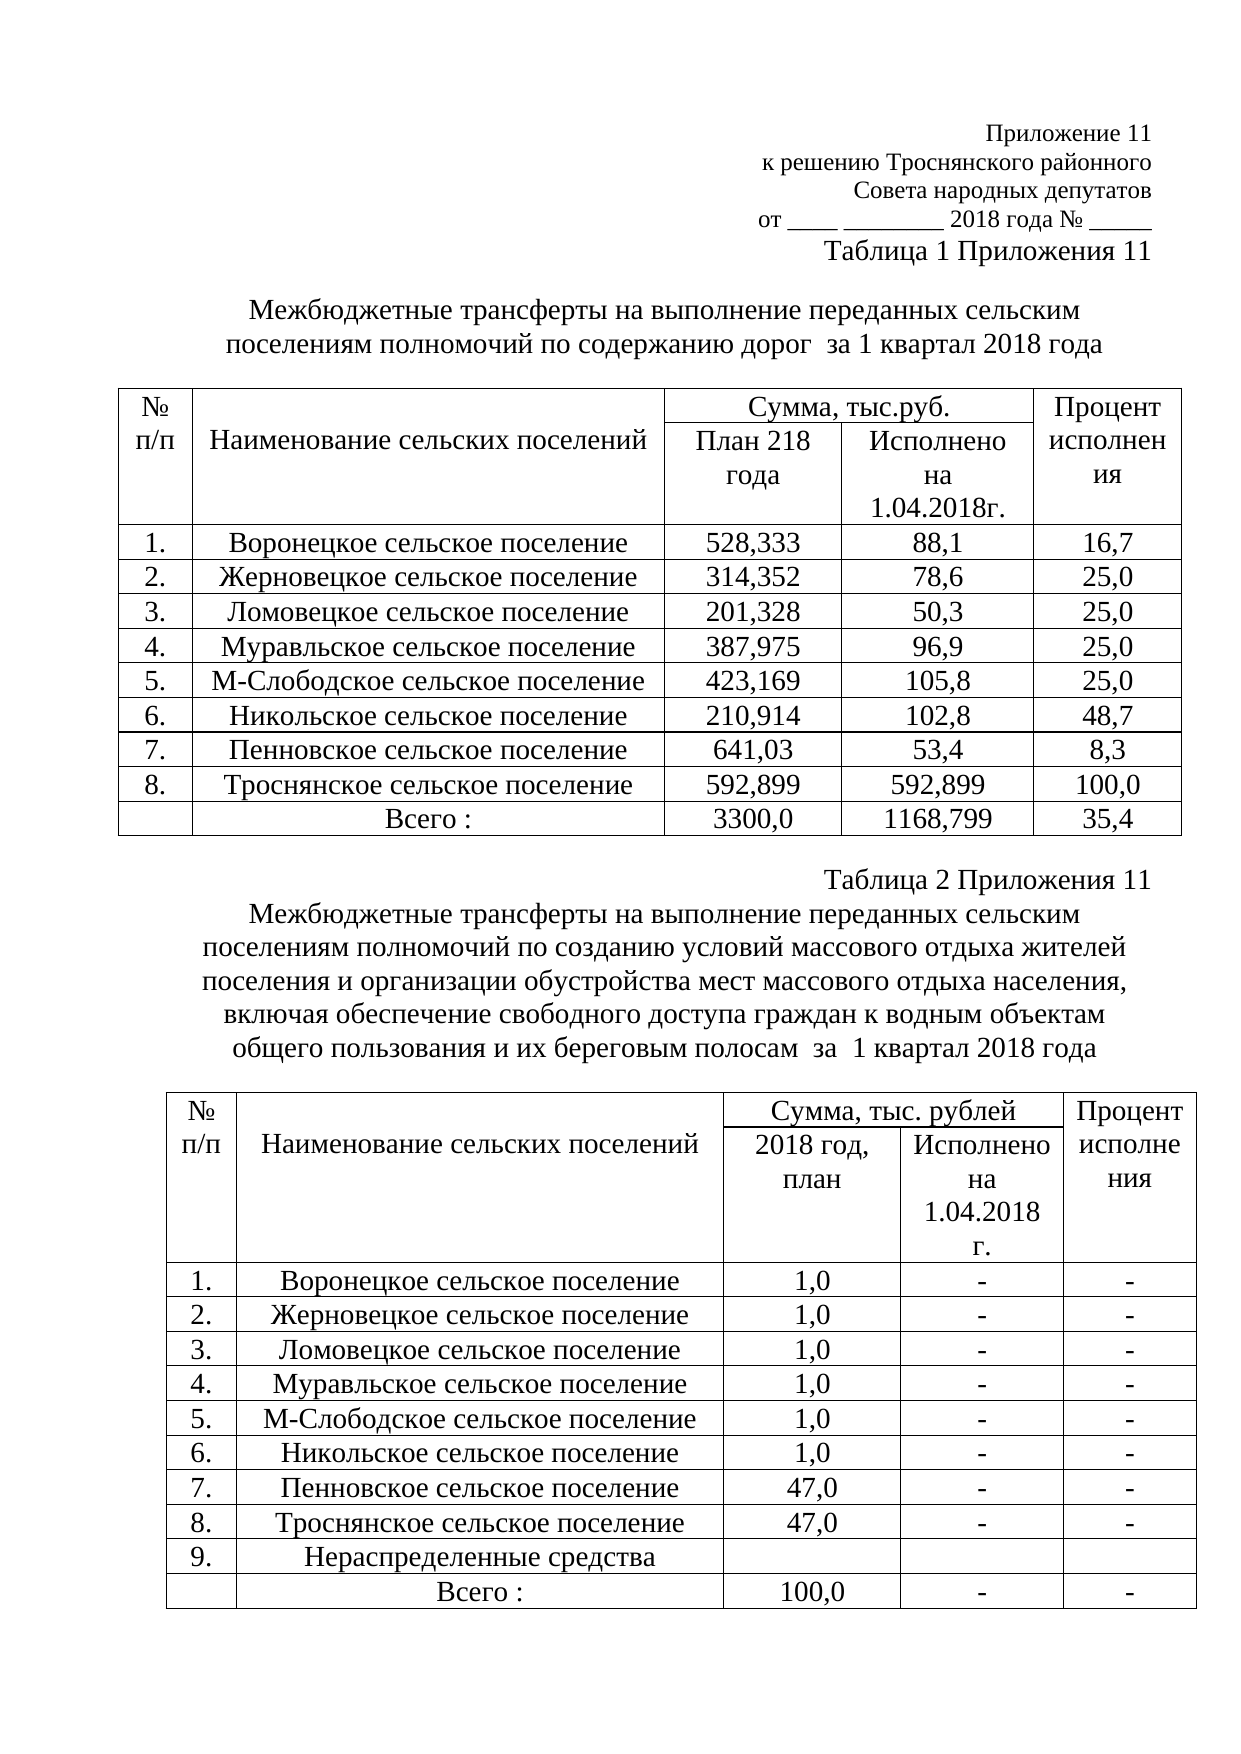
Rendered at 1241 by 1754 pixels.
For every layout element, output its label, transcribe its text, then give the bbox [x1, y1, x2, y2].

table_cell - [1064, 1436, 1196, 1469]
table_cell - [1064, 1332, 1196, 1365]
table_header Наименование сельских поселений [193, 389, 664, 524]
table_cell 592,899 [665, 767, 841, 801]
table_cell 5. [167, 1401, 236, 1434]
table_cell 641,03 [665, 733, 841, 766]
table_cell 9. [167, 1539, 236, 1573]
table_header Процент исполнения [1064, 1093, 1196, 1262]
table_cell 1,0 [724, 1401, 900, 1434]
text Приложение 11 [177, 118, 1152, 147]
text Совета народных депутатов [177, 176, 1152, 204]
table_cell [119, 802, 192, 835]
table_cell Троснянское сельское поселение [237, 1505, 723, 1538]
table_header Сумма, тыс.руб. [665, 389, 1033, 422]
table_cell 1,0 [724, 1436, 900, 1469]
table_cell [1064, 1539, 1196, 1573]
table_cell 1. [119, 525, 192, 558]
table_cell Троснянское сельское поселение [193, 767, 664, 801]
table_cell Никольское сельское поселение [237, 1436, 723, 1469]
table_cell Исполнено на 1.04.2018г. [842, 423, 1033, 524]
table_cell Всего : [237, 1574, 723, 1607]
table_header № п/п [119, 389, 192, 524]
table_cell 387,975 [665, 629, 841, 662]
table_cell 7. [167, 1470, 236, 1504]
table_cell Нераспределенные средства [237, 1539, 723, 1573]
table_cell - [1064, 1470, 1196, 1504]
table_cell Исполнено на 1.04.2018 г. [901, 1128, 1063, 1262]
table_cell - [1064, 1505, 1196, 1538]
text Межбюджетные трансферты на выполнение переданных сельским поселениям полномочий по созданию условий массового отдыха жителей поселения и организации обустройства мест массового отдыха населения, включая обеспечение свободного доступа граждан к водным объектам общего пользования и их береговым полосам за 1 квартал 2018 года [177, 896, 1152, 1064]
table_cell - [901, 1574, 1063, 1607]
table_cell 592,899 [842, 767, 1033, 801]
table_cell - [901, 1470, 1063, 1504]
table_cell [167, 1574, 236, 1607]
table_cell 201,328 [665, 594, 841, 628]
table_cell 102,8 [842, 698, 1033, 731]
table_cell 25,0 [1034, 629, 1181, 662]
text Таблица 2 Приложения 11 [177, 862, 1152, 896]
table_cell 35,4 [1034, 802, 1181, 835]
table_cell 6. [167, 1436, 236, 1469]
table_cell 88,1 [842, 525, 1033, 558]
table_header Сумма, тыс. рублей [724, 1093, 1063, 1126]
table_cell - [901, 1505, 1063, 1538]
table_cell - [1064, 1297, 1196, 1331]
table_cell 47,0 [724, 1470, 900, 1504]
table_cell Пенновское сельское поселение [193, 733, 664, 766]
table_cell 8. [167, 1505, 236, 1538]
table_cell - [1064, 1366, 1196, 1400]
text Таблица 1 Приложения 11 [177, 233, 1152, 267]
table_header № п/п [167, 1093, 236, 1262]
table_cell Воронецкое сельское поселение [237, 1263, 723, 1296]
text Межбюджетные трансферты на выполнение переданных сельским поселениям полномочий по содержанию дорог за 1 квартал 2018 года [177, 292, 1152, 359]
table_cell 2. [119, 560, 192, 593]
table_cell - [1064, 1574, 1196, 1607]
table_cell 1,0 [724, 1366, 900, 1400]
table_cell 1168,799 [842, 802, 1033, 835]
table_cell 48,7 [1034, 698, 1181, 731]
table_header Наименование сельских поселений [237, 1093, 723, 1262]
table_cell - [901, 1436, 1063, 1469]
table_cell 3. [167, 1332, 236, 1365]
table_cell - [901, 1297, 1063, 1331]
text к решению Троснянского районного [177, 147, 1152, 176]
table_cell 1,0 [724, 1297, 900, 1331]
table_header Процент исполнения [1034, 389, 1181, 524]
table_cell 210,914 [665, 698, 841, 731]
table_cell - [901, 1366, 1063, 1400]
text от ____ ________ 2018 года № _____ [177, 204, 1152, 233]
table_cell [901, 1539, 1063, 1573]
table_cell 50,3 [842, 594, 1033, 628]
table_cell - [901, 1401, 1063, 1434]
table_cell План 218 года [665, 423, 841, 524]
table_cell [724, 1539, 900, 1573]
table_cell 6. [119, 698, 192, 731]
table_cell Ломовецкое сельское поселение [237, 1332, 723, 1365]
table_cell 8,3 [1034, 733, 1181, 766]
table_cell 3300,0 [665, 802, 841, 835]
table_cell - [901, 1332, 1063, 1365]
table_cell 4. [119, 629, 192, 662]
table_cell Муравльское сельское поселение [193, 629, 664, 662]
table_cell 25,0 [1034, 594, 1181, 628]
table_cell Жерновецкое сельское поселение [193, 560, 664, 593]
table_cell 47,0 [724, 1505, 900, 1538]
table_cell 1,0 [724, 1332, 900, 1365]
table_cell М-Слободское сельское поселение [237, 1401, 723, 1434]
table_cell Пенновское сельское поселение [237, 1470, 723, 1504]
table_cell Ломовецкое сельское поселение [193, 594, 664, 628]
table_cell - [1064, 1401, 1196, 1434]
table_cell 1. [167, 1263, 236, 1296]
table_cell 96,9 [842, 629, 1033, 662]
table_cell - [901, 1263, 1063, 1296]
table_cell 4. [167, 1366, 236, 1400]
table_cell М-Слободское сельское поселение [193, 663, 664, 697]
table_cell 2. [167, 1297, 236, 1331]
table_cell 25,0 [1034, 560, 1181, 593]
table_cell 5. [119, 663, 192, 697]
table_cell Воронецкое сельское поселение [193, 525, 664, 558]
table_cell 7. [119, 733, 192, 766]
table_cell 105,8 [842, 663, 1033, 697]
table_cell Муравльское сельское поселение [237, 1366, 723, 1400]
table_cell 8. [119, 767, 192, 801]
table_cell 16,7 [1034, 525, 1181, 558]
table_cell 2018 год, план [724, 1128, 900, 1262]
table_cell 528,333 [665, 525, 841, 558]
table_cell Всего : [193, 802, 664, 835]
table_cell 314,352 [665, 560, 841, 593]
table_cell 25,0 [1034, 663, 1181, 697]
table_cell 423,169 [665, 663, 841, 697]
table_cell 100,0 [1034, 767, 1181, 801]
table_cell Никольское сельское поселение [193, 698, 664, 731]
table_cell Жерновецкое сельское поселение [237, 1297, 723, 1331]
table_cell 78,6 [842, 560, 1033, 593]
table_cell 1,0 [724, 1263, 900, 1296]
table_cell 53,4 [842, 733, 1033, 766]
table_cell - [1064, 1263, 1196, 1296]
table_cell 3. [119, 594, 192, 628]
table_cell 100,0 [724, 1574, 900, 1607]
